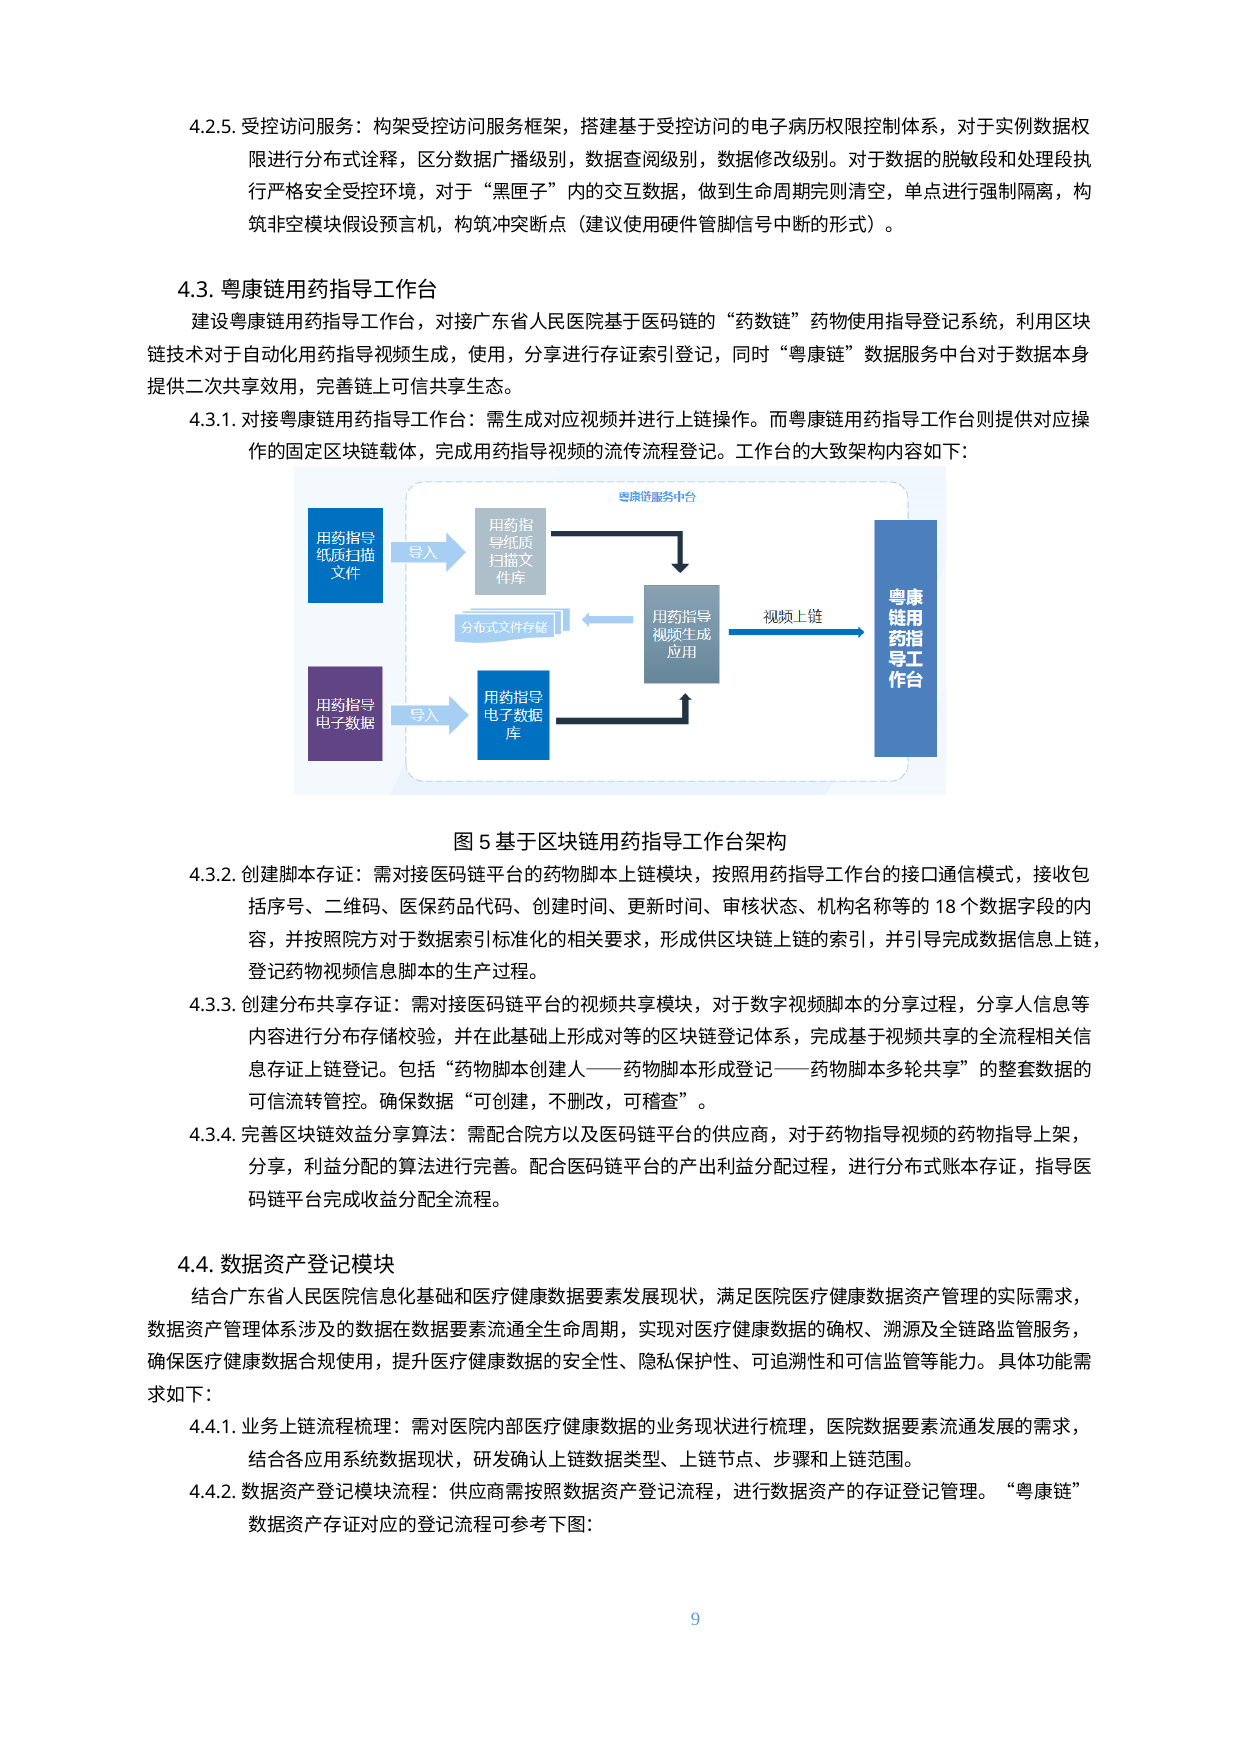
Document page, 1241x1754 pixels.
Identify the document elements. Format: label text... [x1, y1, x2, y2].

text 粤康链用药指导工作台 [148, 272, 1092, 304]
list 结合广东省人民医院信息化基础和医疗健康数据要素发展现状，满足医院医疗健康数据资产管理的实际需求，数据资产管理体系涉及的数据在数据要素流通全生命周期，实现对医疗健康数据的确权、溯源及全链路监管服务，确保医疗健康数据合规使用，提升医疗健康数据的安全性、隐私保护性、可追溯性和可信监管等能力。具体功能需求如下： [148, 1279, 1092, 1409]
text 数据资产登记模块 [148, 1247, 1092, 1279]
list 建设粤康链用药指导工作台，对接广东省人民医院基于医码链的“药数链”药物使用指导登记系统，利用区块链技术对于自动化用药指导视频生成，使用，分享进行存证索引登记，同时“粤康链”数据服务中台对于数据本身提供二次共享效用，完善链上可信共享生态。 [148, 304, 1092, 402]
text 完善区块链效益分享算法：需配合院方以及医码链平台的供应商，对于药物指导视频的药物指导上架，分享，利益分配的算法进行完善。配合医码链平台的产出利益分配过程，进行分布式账本存证，指导医码链平台完成收益分配全流程。 [189, 1117, 1092, 1214]
picture [294, 466, 947, 795]
text 业务上链流程梳理：需对医院内部医疗健康数据的业务现状进行梳理，医院数据要素流通发展的需求，结合各应用系统数据现状，研发确认上链数据类型、上链节点、步骤和上链范围。 [189, 1409, 1092, 1474]
text 创建分布共享存证：需对接医码链平台的视频共享模块，对于数字视频脚本的分享过程，分享人信息等内容进行分布存储校验，并在此基础上形成对等的区块链登记体系，完成基于视频共享的全流程相关信息存证上链登记。包括“药物脚本创建人——药物脚本形成登记——药物脚本多轮共享”的整套数据的可信流转管控。确保数据“可创建，不删改，可稽查”。 [189, 987, 1092, 1117]
text 受控访问服务：构架受控访问服务框架，搭建基于受控访问的电子病历权限控制体系，对于实例数据权限进行分布式诠释，区分数据广播级别，数据查阅级别，数据修改级别。对于数据的脱敏段和处理段执行严格安全受控环境，对于“黑匣子”内的交互数据，做到生命周期完则清空，单点进行强制隔离，构筑非空模块假设预言机，构筑冲突断点（建议使用硬件管脚信号中断的形式）。 [189, 109, 1092, 239]
list 图 5 基于区块链用药指导工作台架构 [148, 824, 1092, 857]
text 创建脚本存证：需对接医码链平台的药物脚本上链模块，按照用药指导工作台的接口通信模式，接收包括序号、二维码、医保药品代码、创建时间、更新时间、审核状态、机构名称等的18个数据字段的内容，并按照院方对于数据索引标准化的相关要求，形成供区块链上链的索引，并引导完成数据信息上链，登记药物视频信息脚本的生产过程。 [189, 857, 1092, 987]
text 对接粤康链用药指导工作台：需生成对应视频并进行上链操作。而粤康链用药指导工作台则提供对应操作的固定区块链载体，完成用药指导视频的流传流程登记。工作台的大致架构内容如下： [189, 402, 1092, 467]
text 数据资产登记模块流程：供应商需按照数据资产登记流程，进行数据资产的存证登记管理。“粤康链”数据资产存证对应的登记流程可参考下图： [189, 1474, 1092, 1539]
